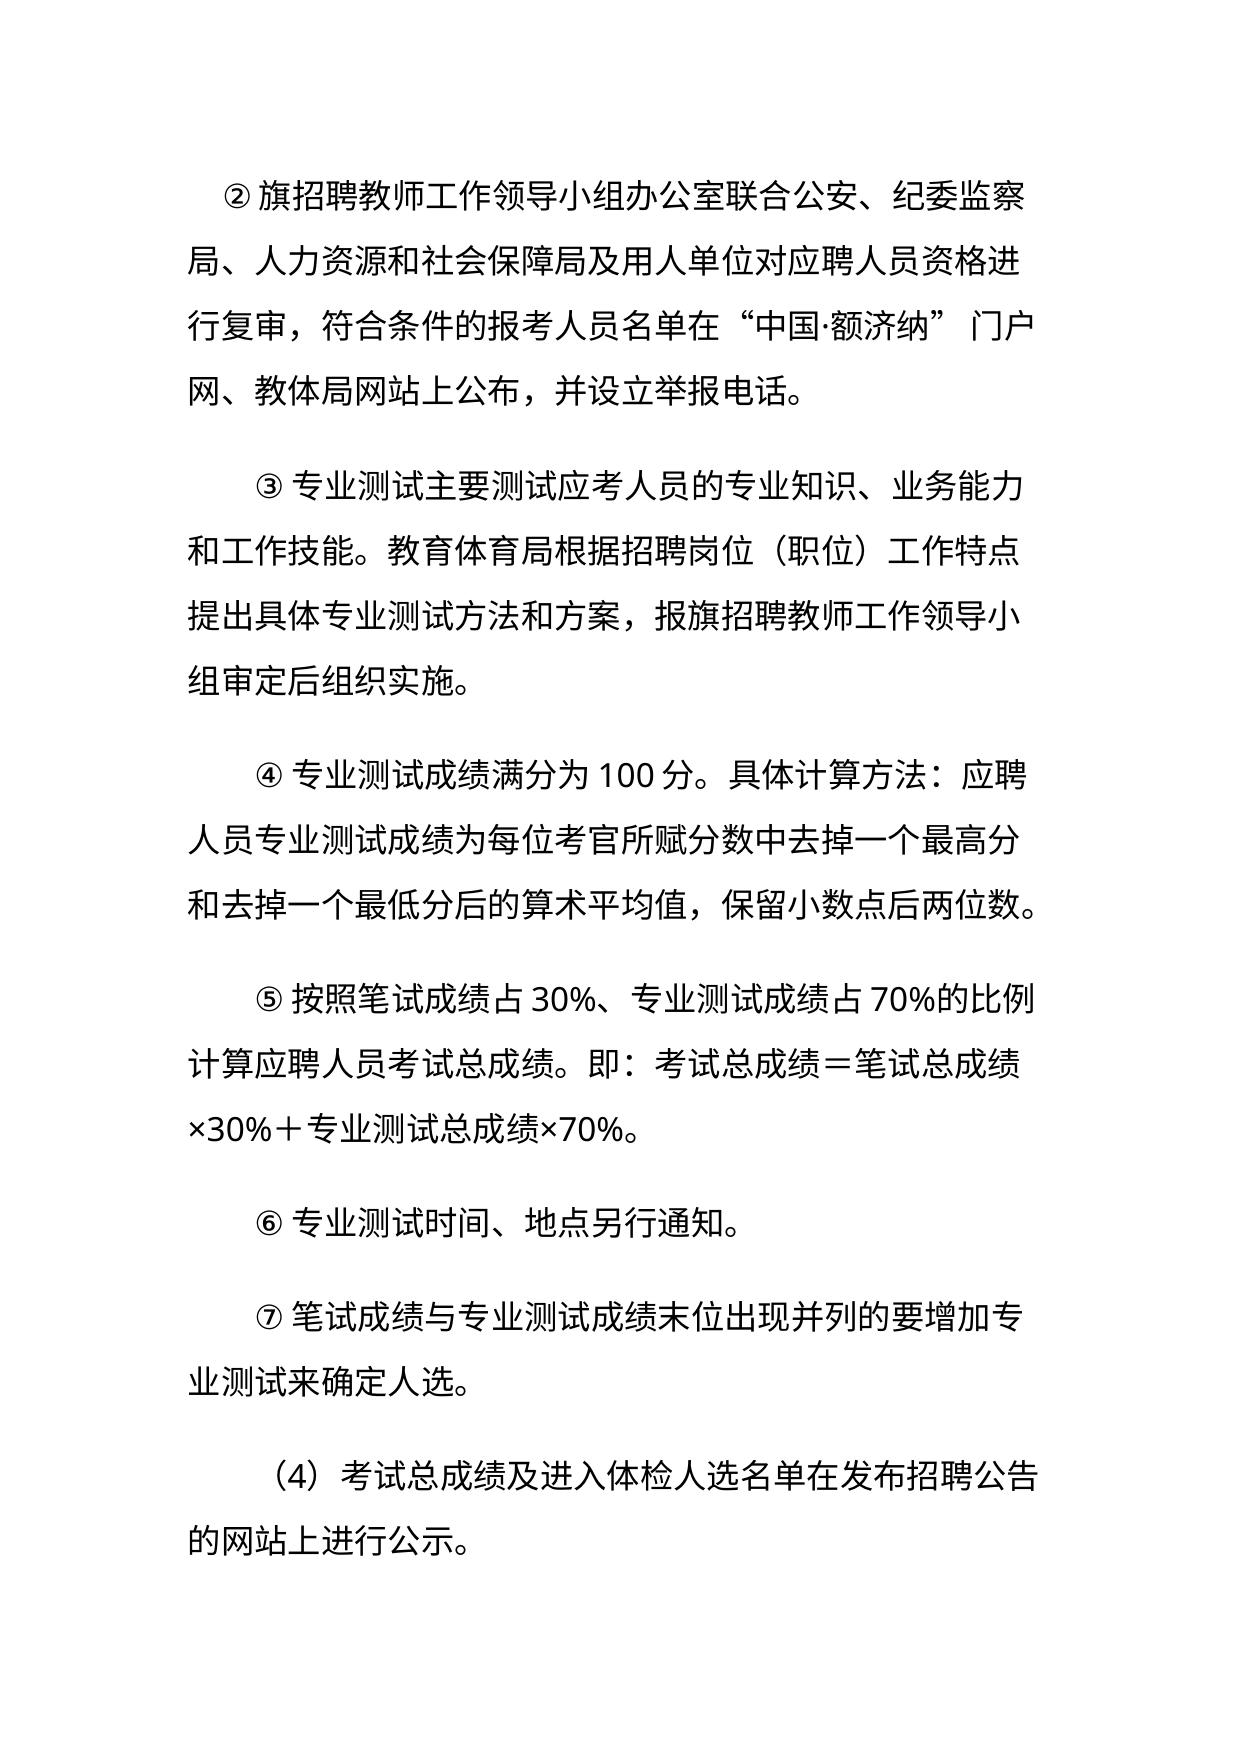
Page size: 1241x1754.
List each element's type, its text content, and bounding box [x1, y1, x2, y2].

text ⑤按照笔试成绩占30%、专业测试成绩占70%的比例计算应聘人员考试总成绩。即：考试总成绩＝笔试总成绩×30%＋专业测试总成绩×70%。 [187, 964, 1053, 1159]
text ⑥专业测试时间、地点另行通知。 [187, 1189, 1053, 1254]
text ②旗招聘教师工作领导小组办公室联合公安、纪委监察局、人力资源和社会保障局及用人单位对应聘人员资格进行复审，符合条件的报考人员名单在“中国·额济纳” 门户网、教体局网站上公布，并设立举报电话。 [187, 162, 1053, 422]
text （4）考试总成绩及进入体检人选名单在发布招聘公告的网站上进行公示。 [187, 1442, 1053, 1572]
text ⑦笔试成绩与专业测试成绩末位出现并列的要增加专业测试来确定人选。 [187, 1283, 1053, 1413]
text ③专业测试主要测试应考人员的专业知识、业务能力和工作技能。教育体育局根据招聘岗位（职位）工作特点提出具体专业测试方法和方案，报旗招聘教师工作领导小组审定后组织实施。 [187, 451, 1053, 711]
text ④专业测试成绩满分为100分。具体计算方法：应聘人员专业测试成绩为每位考官所赋分数中去掉一个最高分和去掉一个最低分后的算术平均值，保留小数点后两位数。 [187, 740, 1053, 935]
